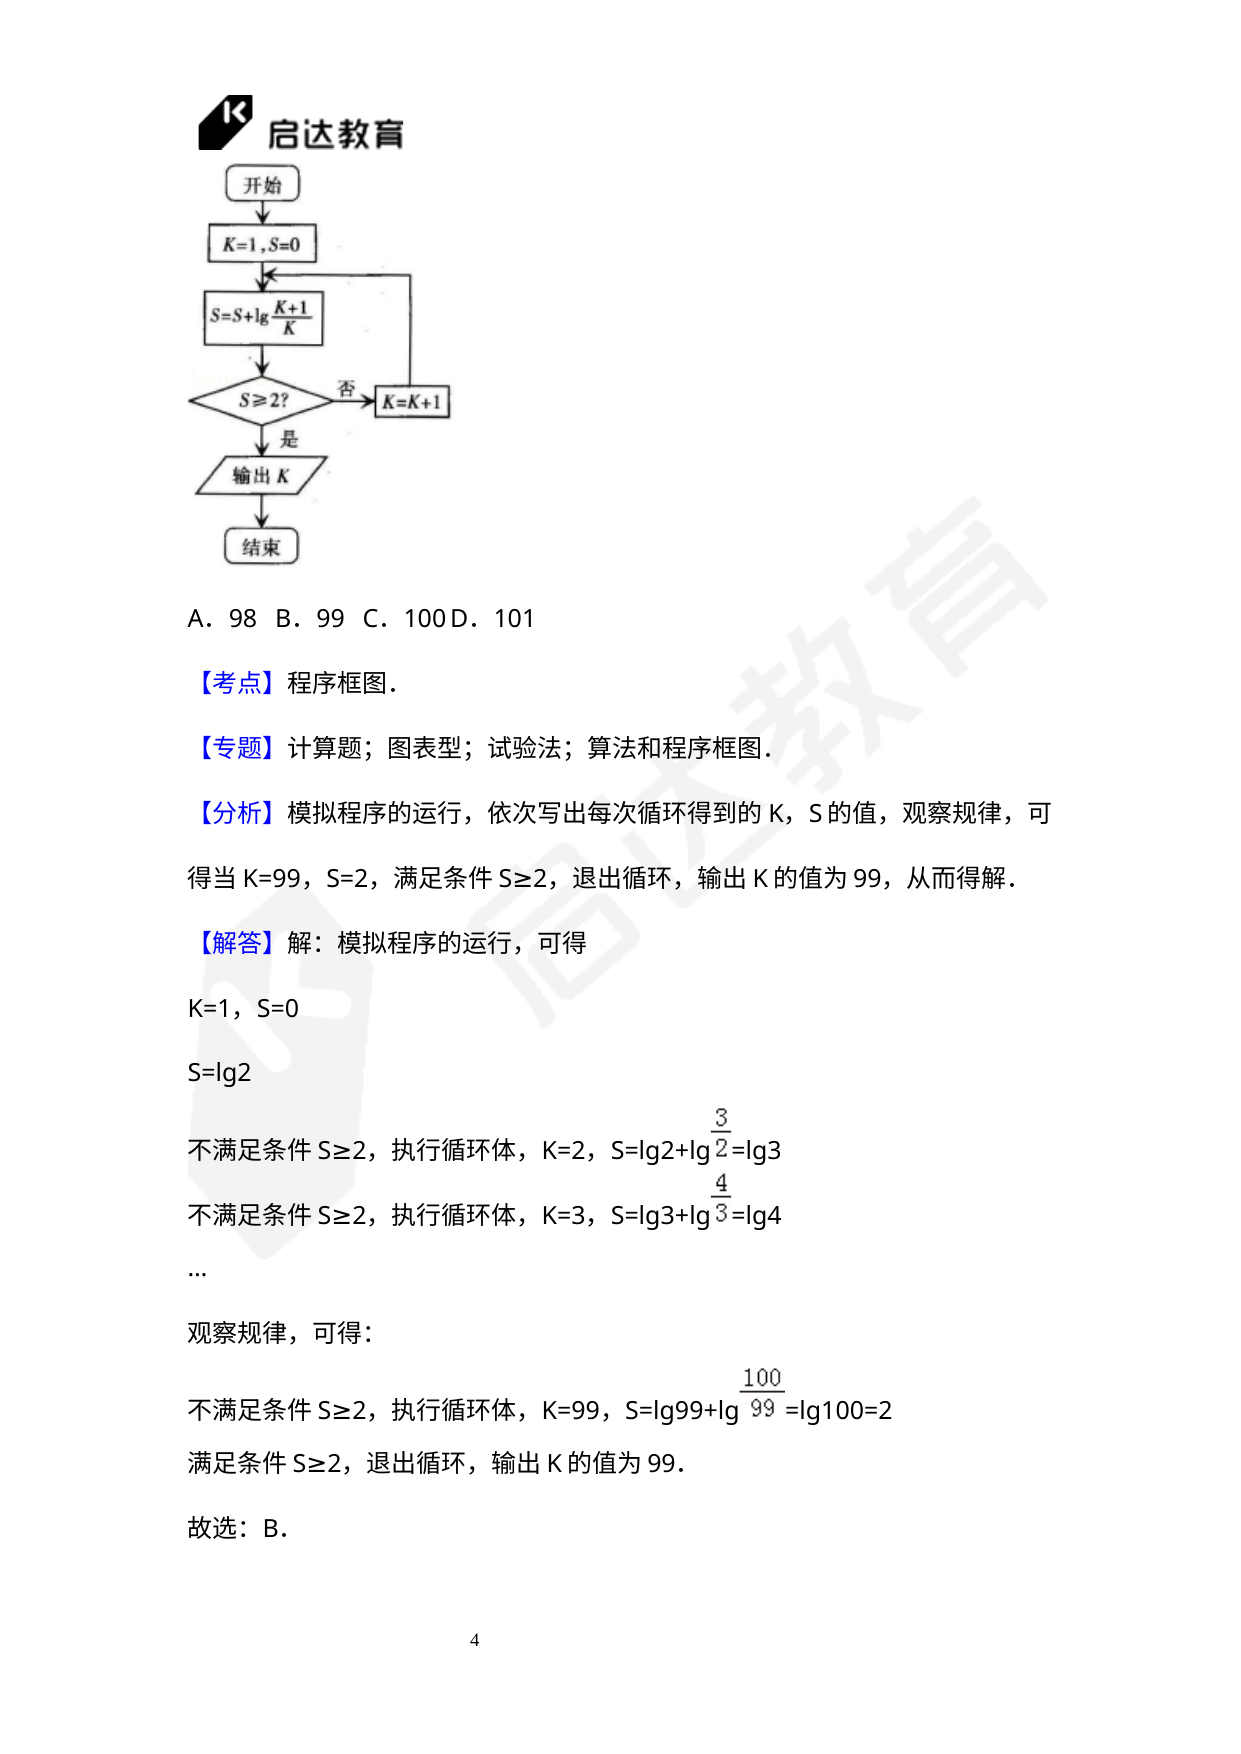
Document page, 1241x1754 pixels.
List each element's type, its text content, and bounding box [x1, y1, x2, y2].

text 满足条件S≥2，退出循环，输出K的值为99． [187, 1429, 1053, 1494]
picture [710, 1169, 732, 1225]
text 【解答】解：模拟程序的运行，可得 [187, 909, 1053, 974]
text 不满足条件S≥2，执行循环体，K=99，S=lg99+lg=lg100=2 [187, 1364, 1053, 1429]
picture [187, 162, 458, 572]
text 不满足条件S≥2，执行循环体，K=2，S=lg2+lg=lg3 [187, 1104, 1053, 1169]
picture [198, 95, 404, 150]
text 不满足条件S≥2，执行循环体，K=3，S=lg3+lg=lg4 [187, 1169, 1053, 1234]
text 故选：B． [187, 1494, 1053, 1559]
text K=1，S=0 [187, 974, 1053, 1039]
picture [739, 1364, 785, 1420]
text 【考点】程序框图．菁优网版权所有 [187, 649, 1053, 714]
text S=lg2 [187, 1039, 1053, 1104]
text … [187, 1234, 1053, 1299]
text 【专题】计算题；图表型；试验法；算法和程序框图． [187, 714, 1053, 779]
picture [710, 1104, 732, 1160]
text A．98 B．99 C．100 D．101 [187, 584, 1053, 649]
text 【分析】模拟程序的运行，依次写出每次循环得到的K，S的值，观察规律，可得当K=99，S=2，满足条件S≥2，退出循环，输出K的值为99，从而得解． [187, 779, 1053, 909]
text 观察规律，可得： [187, 1299, 1053, 1364]
